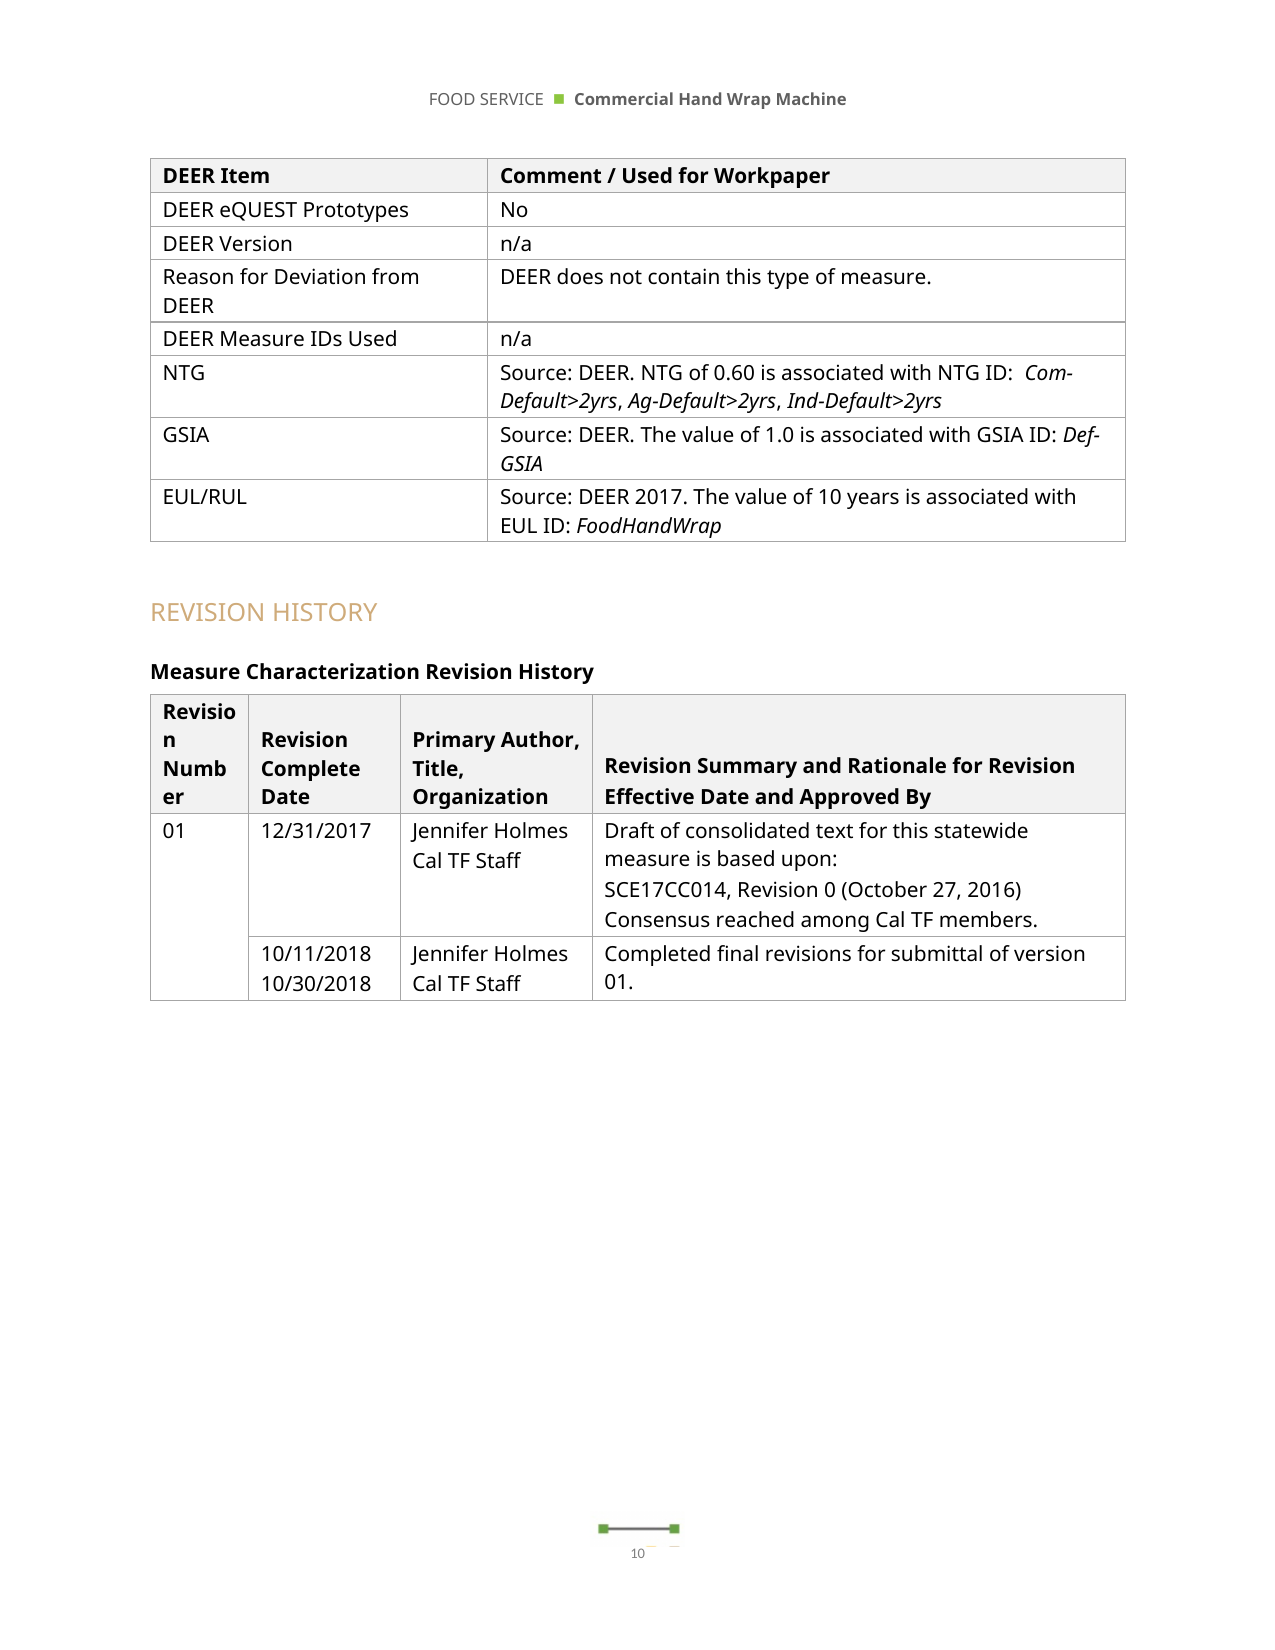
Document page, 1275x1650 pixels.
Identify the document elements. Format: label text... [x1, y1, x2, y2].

table_header Primary Author, Title, Organization [401, 695, 592, 813]
table_cell 10/11/2018 10/30/2018 [249, 937, 400, 1000]
table_cell Draft of consolidated text for this statewide measure is based upon: SCE17CC014, Revision 0 (October 27, 2016) Consensus reached among Cal TF members. [593, 814, 1125, 936]
table_cell n/a [488, 323, 1125, 355]
table_cell Reason for Deviation from DEER [151, 260, 487, 321]
table_cell DEER does not contain this type of measure. [488, 260, 1125, 321]
table_cell DEER eQUEST Prototypes [151, 193, 487, 226]
table_cell DEER Version [151, 227, 487, 259]
table_cell GSIA [151, 418, 487, 479]
table_header DEER Item [151, 159, 487, 192]
table_cell EUL/RUL [151, 480, 487, 541]
table_cell Source: DEER. The value of 1.0 is associated with GSIA ID: Def-GSIA [488, 418, 1125, 479]
picture [589, 1512, 684, 1547]
table_header Revision Number [151, 695, 248, 813]
table_cell DEER Measure IDs Used [151, 323, 487, 355]
table_cell Jennifer Holmes Cal TF Staff [401, 814, 592, 936]
text Measure Characterization Revision History [150, 657, 1125, 685]
table_header Revision Summary and Rationale for Revision Effective Date and Approved By [593, 695, 1125, 813]
table_cell Completed final revisions for submittal of version 01. [593, 937, 1125, 1000]
table_header Revision Complete Date [249, 695, 400, 813]
table_cell Source: DEER. NTG of 0.60 is associated with NTG ID: Com-Default>2yrs, Ag-Default>2yrs, Ind-Default>2yrs [488, 356, 1125, 417]
table_cell NTG [151, 356, 487, 417]
table_cell Jennifer Holmes Cal TF Staff [401, 937, 592, 1000]
table_cell 01 [151, 814, 248, 1000]
table_cell No [488, 193, 1125, 226]
table_cell n/a [488, 227, 1125, 259]
subtitle Revision History [150, 598, 1125, 628]
table_cell Source: DEER 2017. The value of 10 years is associated with EUL ID: FoodHandWrap [488, 480, 1125, 541]
table_header Comment / Used for Workpaper [488, 159, 1125, 192]
table_cell 12/31/2017 [249, 814, 400, 936]
